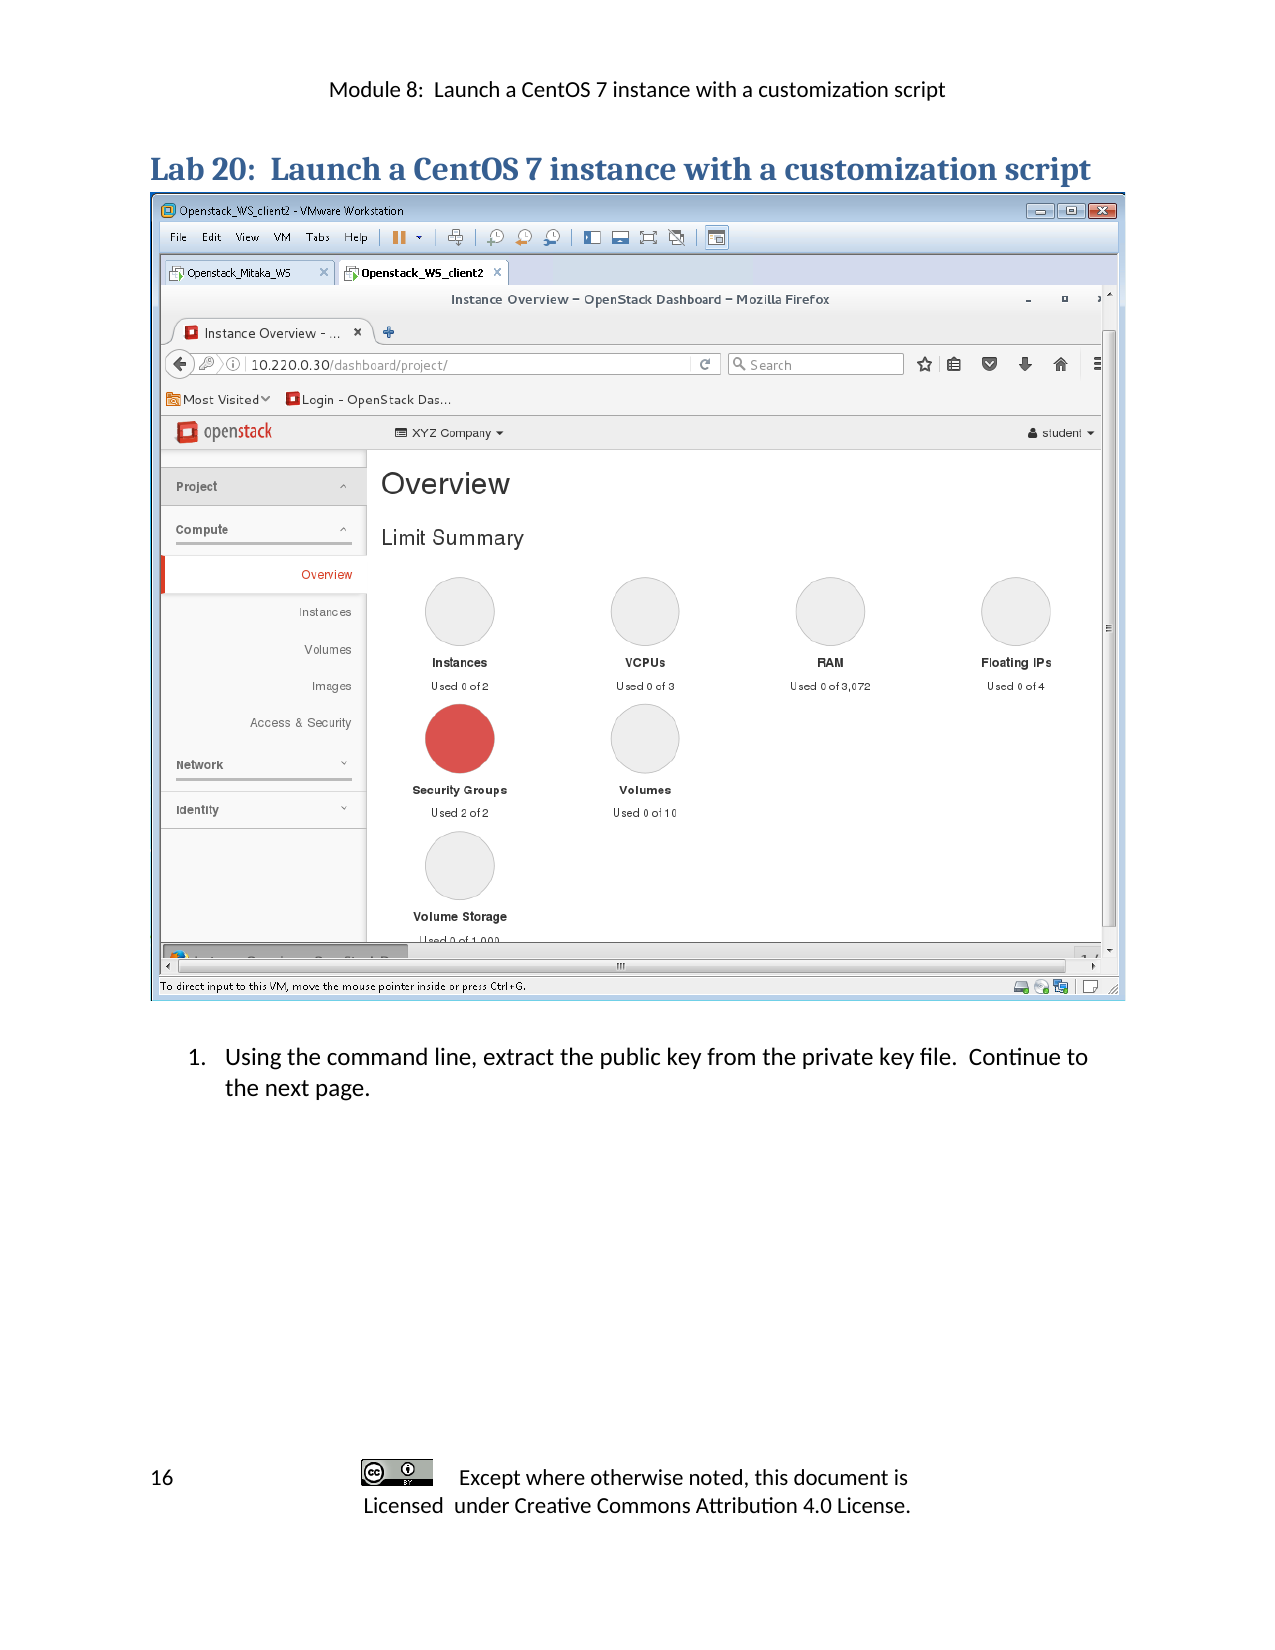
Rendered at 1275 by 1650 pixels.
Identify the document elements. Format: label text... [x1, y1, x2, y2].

list Using the command line, extract the public key from the private key file. Continue to the next page. [187, 1041, 1125, 1102]
picture [361, 1459, 433, 1486]
text Lab 20: Launch a CentOS 7 instance with a customization script [150, 150, 1125, 192]
picture [150, 192, 1125, 1001]
